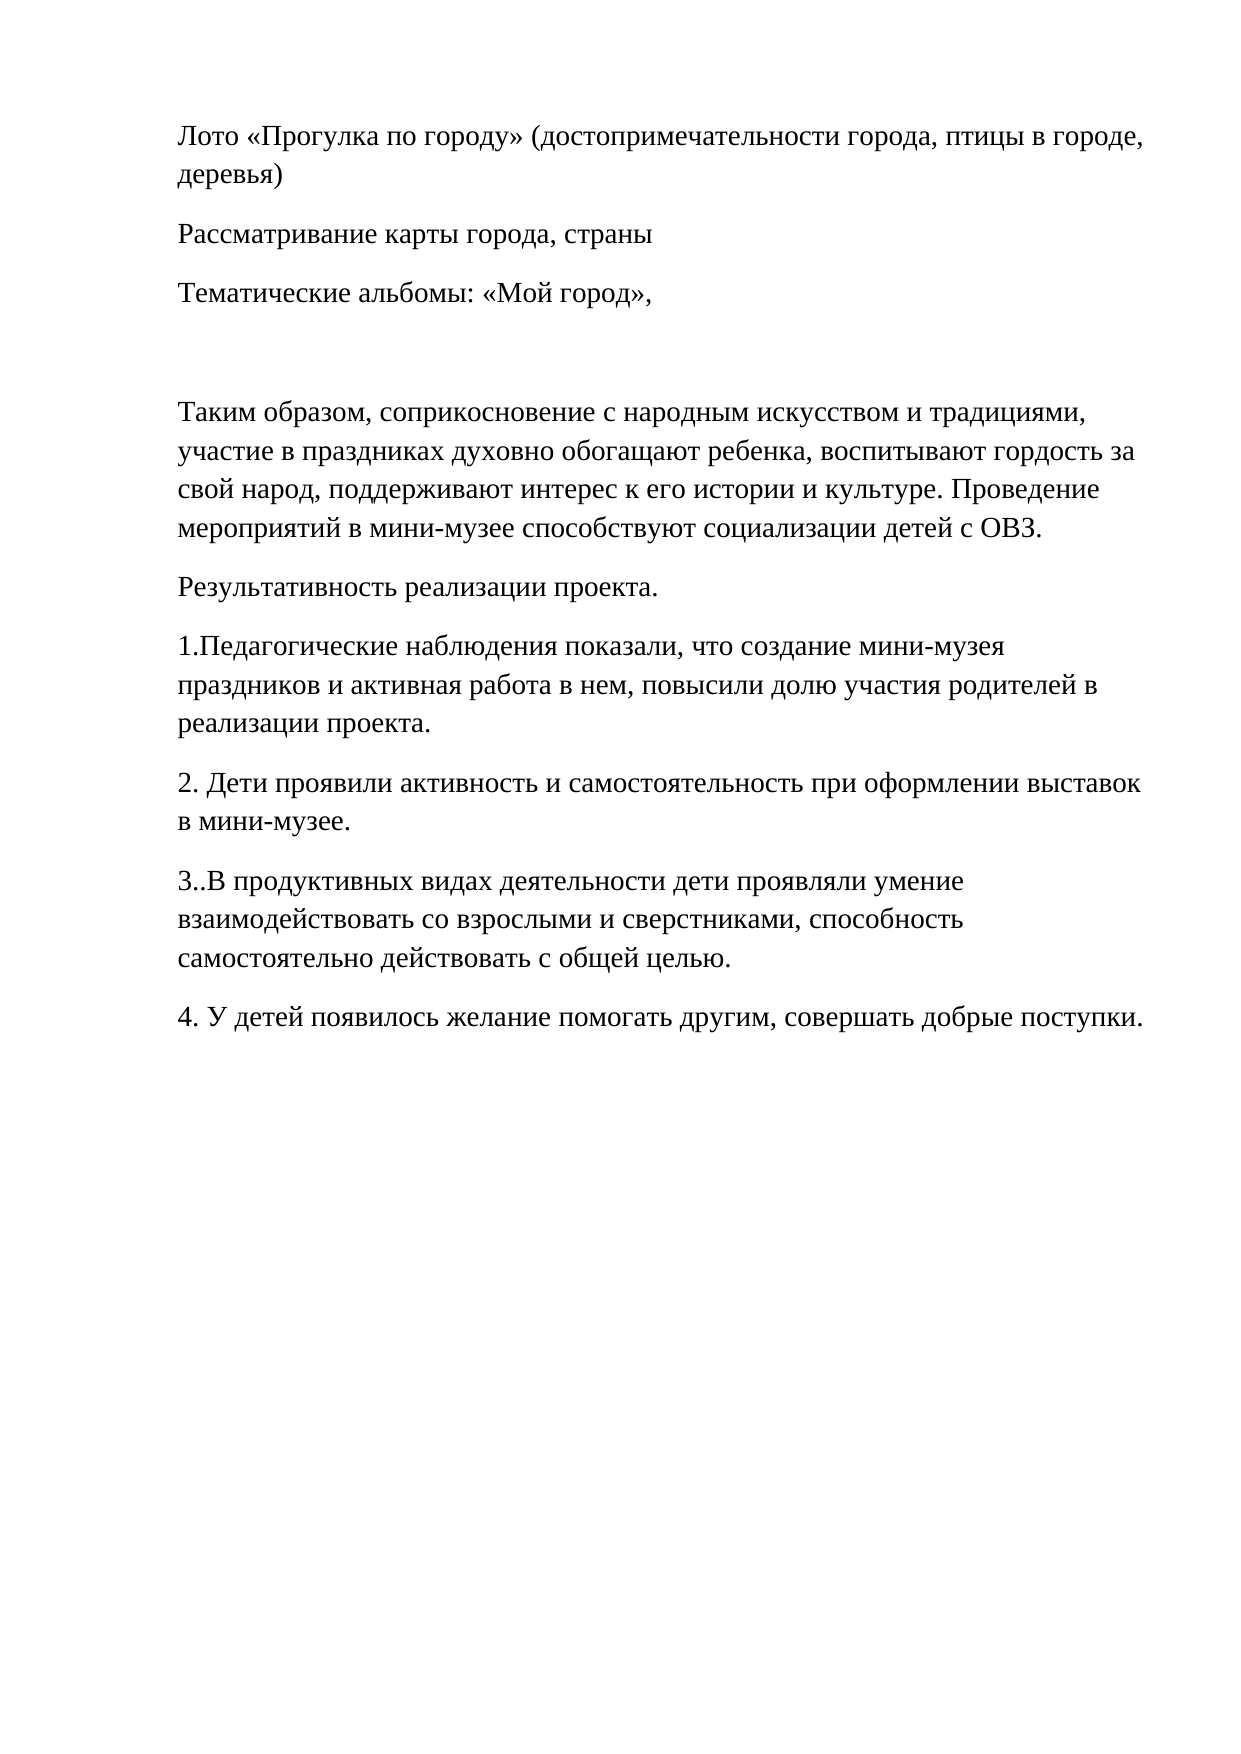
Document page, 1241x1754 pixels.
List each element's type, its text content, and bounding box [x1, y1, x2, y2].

text 3..В продуктивных видах деятельности дети проявляли умение взаимодействовать со взрослыми и сверстниками, способность самостоятельно действовать с общей целью. [177, 863, 1152, 973]
text Таким образом, соприкосновение с народным искусством и традициями, участие в праздниках духовно обогащают ребенка, воспитывают гордость за свой народ, поддерживают интерес к его истории и культуре. Проведение мероприятий в мини-музее способствуют социализации детей с ОВЗ. [177, 394, 1152, 543]
text 2. Дети проявили активность и самостоятельность при оформлении выставок в мини-музее. [177, 765, 1152, 837]
text Рассматривание карты города, страны [177, 216, 1152, 249]
text Результативность реализации проекта. [177, 569, 1152, 603]
text 4. У детей появилось желание помогать другим, совершать добрые поступки. [177, 999, 1152, 1033]
text Лото «Прогулка по городу» (достопримечательности города, птицы в городе, деревья) [177, 118, 1152, 190]
text Тематические альбомы: «Мой город», [177, 275, 1152, 309]
text 1.Педагогические наблюдения показали, что создание мини-музея праздников и активная работа в нем, повысили долю участия родителей в реализации проекта. [177, 628, 1152, 739]
